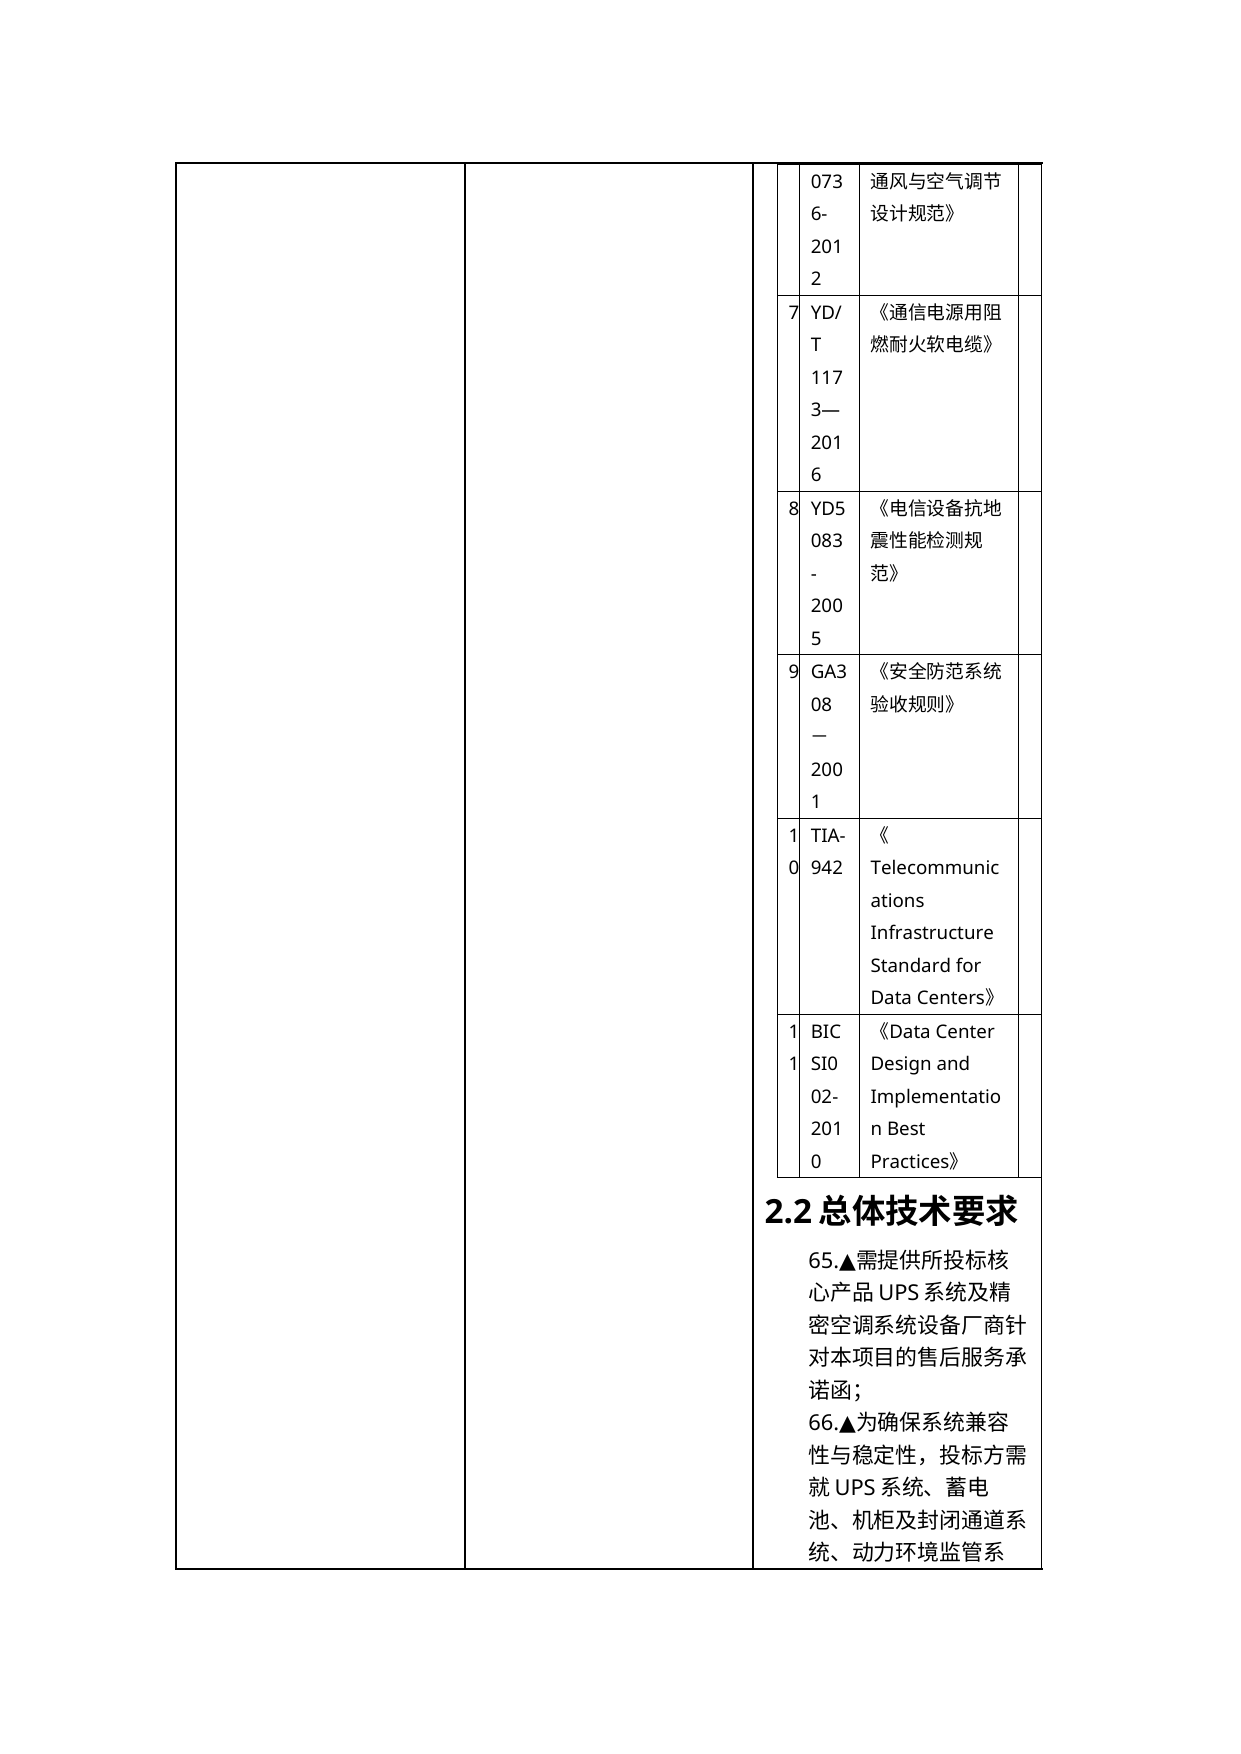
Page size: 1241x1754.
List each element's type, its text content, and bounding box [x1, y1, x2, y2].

table_cell 1 [177, 164, 464, 1568]
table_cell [754, 164, 1041, 1568]
table_cell [466, 164, 752, 1568]
